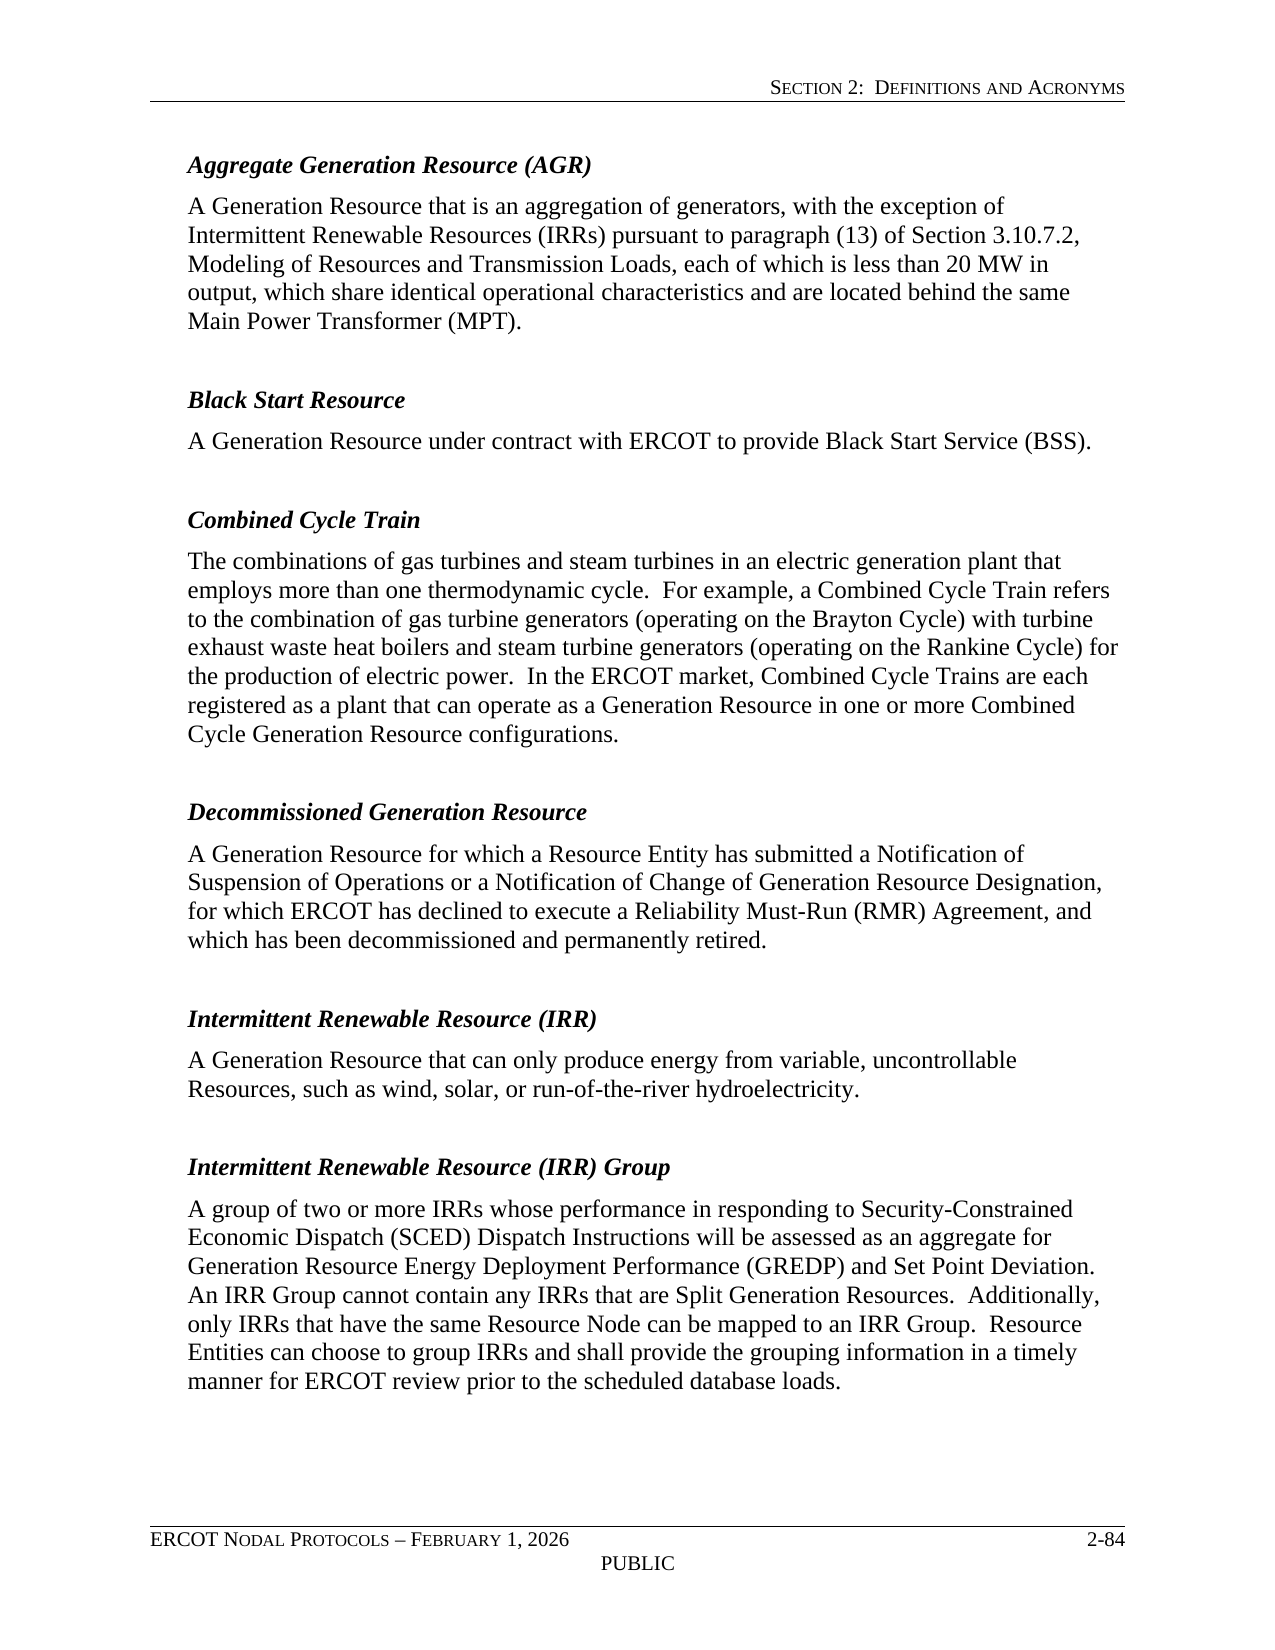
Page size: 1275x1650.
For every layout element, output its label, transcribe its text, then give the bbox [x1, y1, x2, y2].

text A Generation Resource for which a Resource Entity has submitted a Notification of Suspension of Operations or a Notification of Change of Generation Resource Designation, for which ERCOT has declined to execute a Reliability Must-Run (RMR) Agreement, and which has been decommissioned and permanently retired. [187, 839, 1125, 954]
text Intermittent Renewable Resource (IRR) [187, 1004, 1125, 1032]
text Aggregate Generation Resource (AGR) [187, 150, 1125, 179]
text A Generation Resource that is an aggregation of generators, with the exception of Intermittent Renewable Resources (IRRs) pursuant to paragraph (13) of Section 3.10.7.2, Modeling of Resources and Transmission Loads, each of which is less than 20 MW in output, which share identical operational characteristics and are located behind the same Main Power Transformer (MPT). [187, 191, 1125, 335]
text Decommissioned Generation Resource [187, 797, 1125, 826]
text The combinations of gas turbines and steam turbines in an electric generation plant that employs more than one thermodynamic cycle. For example, a Combined Cycle Train refers to the combination of gas turbine generators (operating on the Brayton Cycle) with turbine exhaust waste heat boilers and steam turbine generators (operating on the Rankine Cycle) for the production of electric power. In the ERCOT market, Combined Cycle Trains are each registered as a plant that can operate as a Generation Resource in one or more Combined Cycle Generation Resource configurations. [187, 546, 1125, 747]
text A Generation Resource that can only produce energy from variable, uncontrollable Resources, such as wind, solar, or run-of-the-river hydroelectricity. [187, 1045, 1125, 1102]
text A group of two or more IRRs whose performance in responding to Security-Constrained Economic Dispatch (SCED) Dispatch Instructions will be assessed as an aggregate for Generation Resource Energy Deployment Performance (GREDP) and Set Point Deviation. An IRR Group cannot contain any IRRs that are Split Generation Resources. Additionally, only IRRs that have the same Resource Node can be mapped to an IRR Group. Resource Entities can choose to group IRRs and shall provide the grouping information in a timely manner for ERCOT review prior to the scheduled database loads. [187, 1194, 1125, 1395]
text Black Start Resource [187, 385, 1125, 414]
text Combined Cycle Train [187, 505, 1125, 534]
text A Generation Resource under contract with ERCOT to provide Black Start Service (BSS). [150, 426, 1125, 455]
text Intermittent Renewable Resource (IRR) Group [187, 1152, 1125, 1181]
